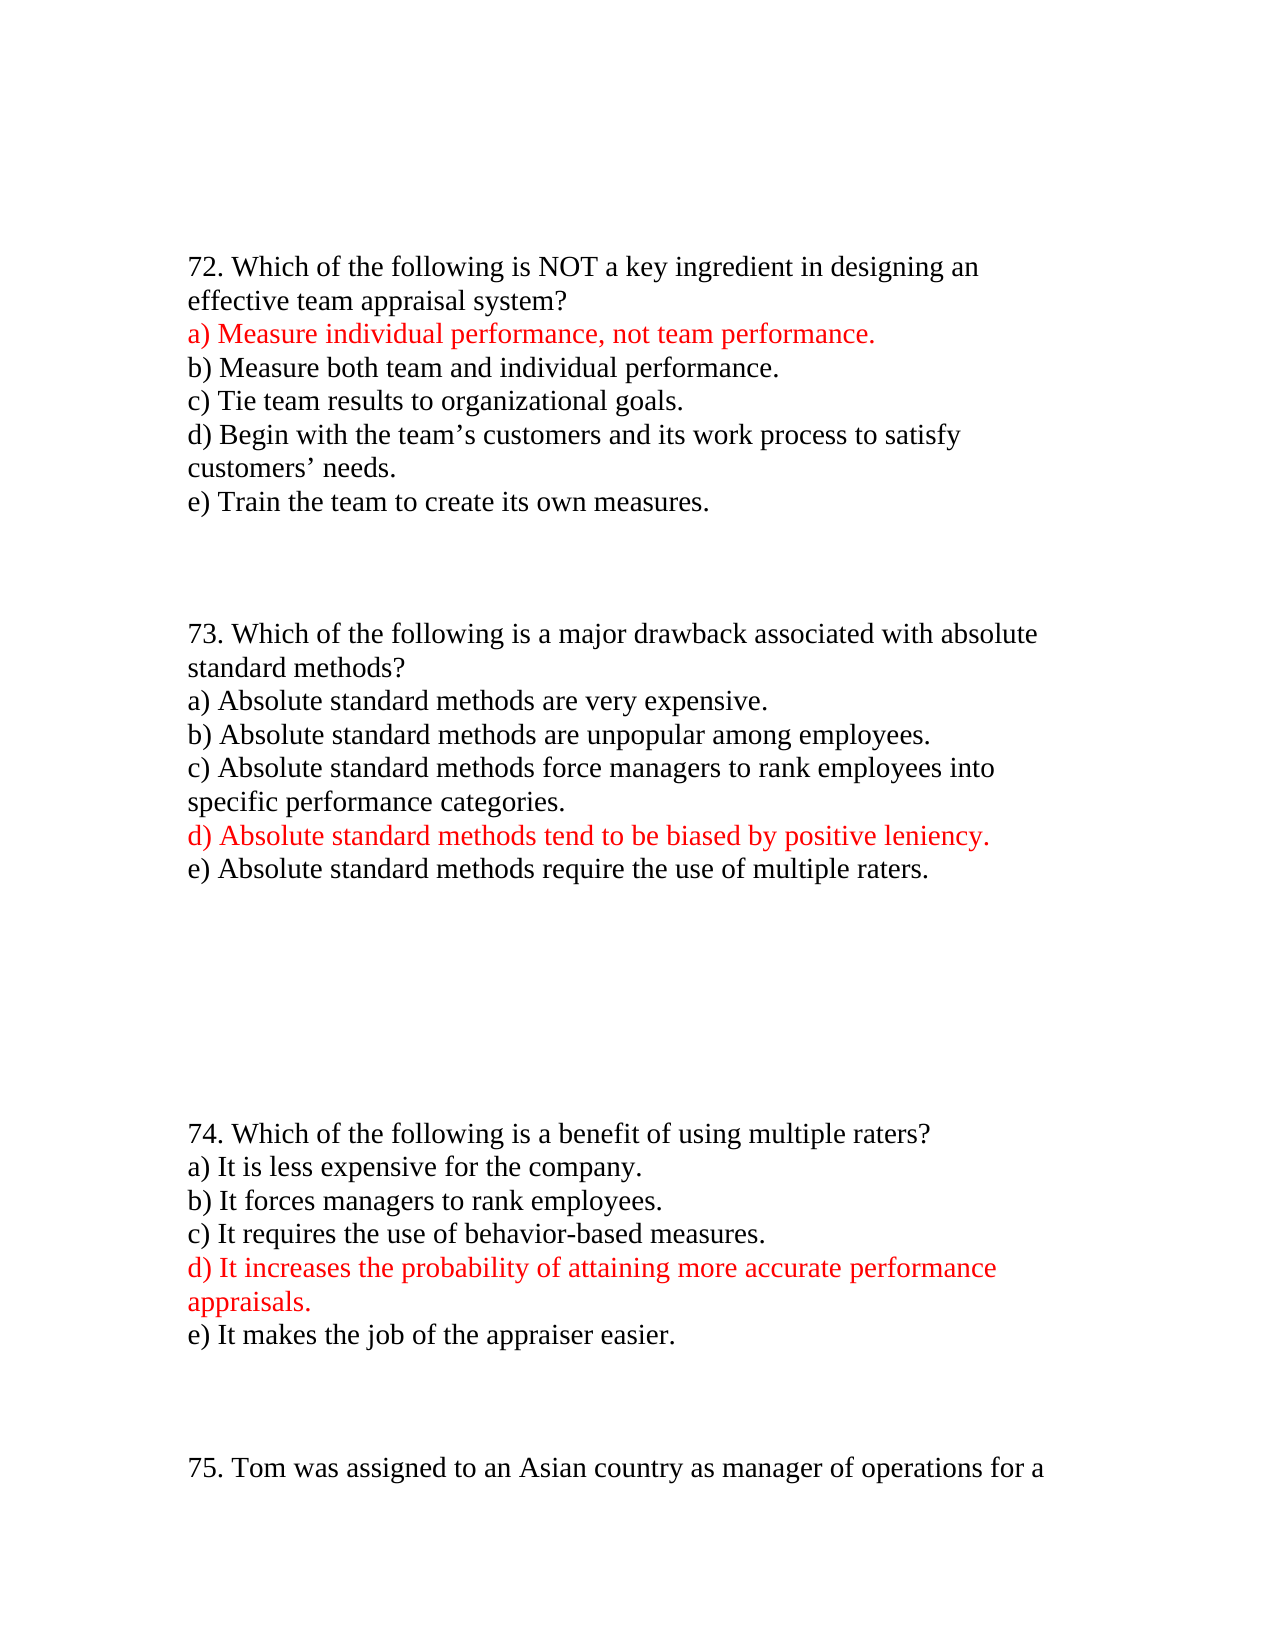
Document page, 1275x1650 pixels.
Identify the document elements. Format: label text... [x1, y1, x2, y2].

text a) Measure individual performance, not team performance. [187, 316, 1087, 350]
text e) It makes the job of the appraiser easier. [187, 1317, 1087, 1351]
text d) Begin with the team’s customers and its work process to satisfy customers’ needs. [187, 417, 1087, 484]
text e) Absolute standard methods require the use of multiple raters. [187, 851, 1087, 885]
text c) Tie team results to organizational goals. [187, 383, 1087, 417]
text c) It requires the use of behavior-based measures. [187, 1217, 1087, 1250]
text b) Measure both team and individual performance. [187, 350, 1087, 383]
text a) Absolute standard methods are very expensive. [187, 683, 1087, 717]
text a) It is less expensive for the company. [187, 1149, 1087, 1183]
text d) Absolute standard methods tend to be biased by positive leniency. [187, 818, 1087, 851]
text c) Absolute standard methods force managers to rank employees into specific performance categories. [187, 751, 1087, 818]
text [187, 1450, 1087, 1483]
text 72. Which of the following is NOT a key ingredient in designing an effective team appraisal system? [187, 249, 1087, 316]
text b) It forces managers to rank employees. [187, 1183, 1087, 1217]
text b) Absolute standard methods are unpopular among employees. [187, 717, 1087, 751]
text 73. Which of the following is a major drawback associated with absolute standard methods? [187, 616, 1087, 683]
text e) Train the team to create its own measures. [187, 484, 1087, 517]
text 74. Which of the following is a benefit of using multiple raters? [187, 1116, 1087, 1149]
text d) It increases the probability of attaining more accurate performance appraisals. [187, 1250, 1087, 1317]
